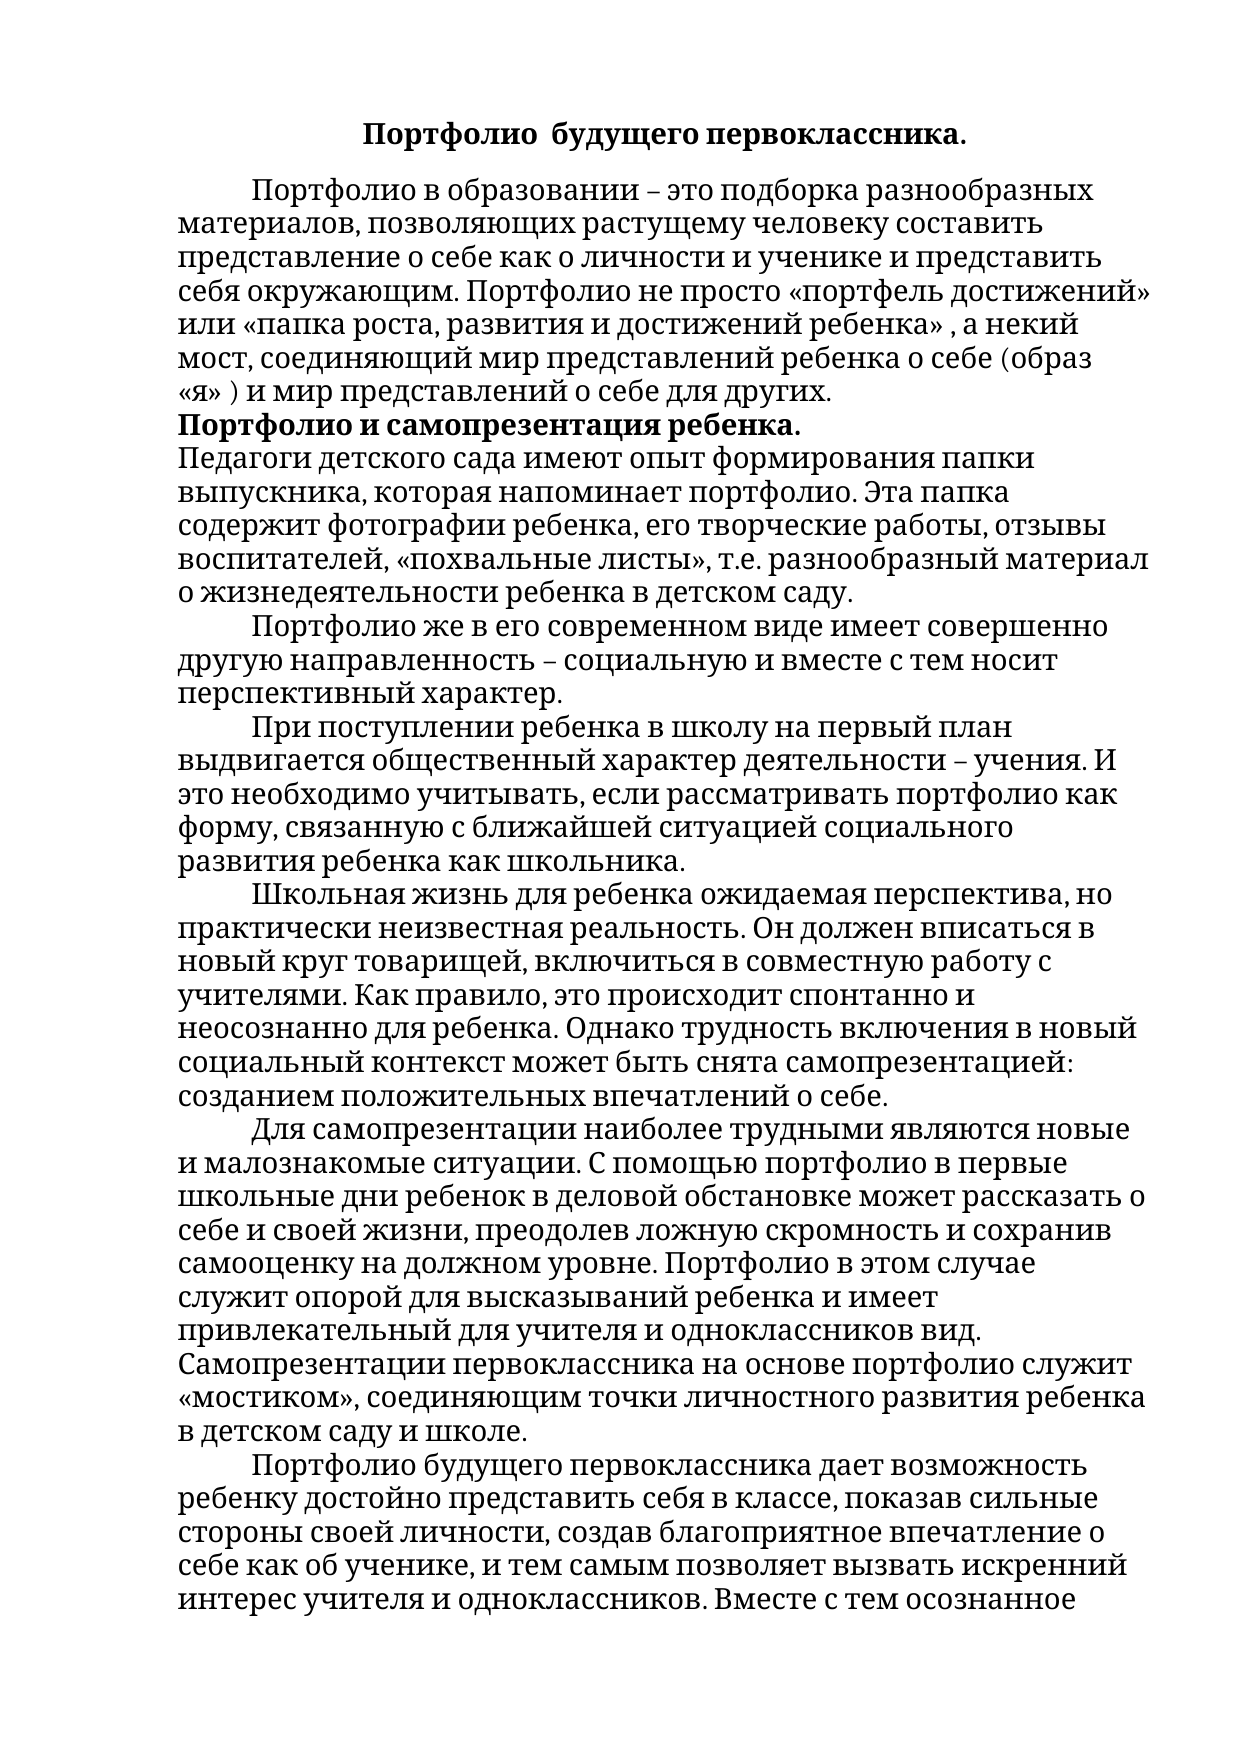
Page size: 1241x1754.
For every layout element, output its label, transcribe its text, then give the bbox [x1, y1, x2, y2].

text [177, 1449, 1152, 1616]
text Портфолио же в его современном виде имеет совершенно другую направленность – социальную и вместе с тем носит перспективный характер. [177, 610, 1152, 711]
text Портфолио будущего первоклассника. [177, 118, 1152, 152]
text Портфолио и самопрезентация ребенка. [177, 409, 1152, 442]
text Педагоги детского сада имеют опыт формирования папки выпускника, которая напоминает портфолио. Эта папка содержит фотографии ребенка, его творческие работы, отзывы воспитателей, «похвальные листы», т.е. разнообразный материал о жизнедеятельности ребенка в детском саду. [177, 442, 1152, 610]
text При поступлении ребенка в школу на первый план выдвигается общественный характер деятельности – учения. И это необходимо учитывать, если рассматривать портфолио как форму, связанную с ближайшей ситуацией социального развития ребенка как школьника. [177, 711, 1152, 878]
text Для самопрезентации наиболее трудными являются новые и малознакомые ситуации. С помощью портфолио в первые школьные дни ребенок в деловой обстановке может рассказать о себе и своей жизни, преодолев ложную скромность и сохранив самооценку на должном уровне. Портфолио в этом случае служит опорой для высказываний ребенка и имеет привлекательный для учителя и одноклассников вид. Самопрезентации первоклассника на основе портфолио служит «мостиком», соединяющим точки личностного развития ребенка в детском саду и школе. [177, 1113, 1152, 1449]
text Школьная жизнь для ребенка ожидаемая перспектива, но практически неизвестная реальность. Он должен вписаться в новый круг товарищей, включиться в совместную работу с учителями. Как правило, это происходит спонтанно и неосознанно для ребенка. Однако трудность включения в новый социальный контекст может быть снята самопрезентацией: созданием положительных впечатлений о себе. [177, 878, 1152, 1113]
text Портфолио в образовании – это подборка разнообразных материалов, позволяющих растущему человеку составить представление о себе как о личности и ученике и представить себя окружающим. Портфолио не просто «портфель достижений» или «папка роста, развития и достижений ребенка» , а некий мост, соединяющий мир представлений ребенка о себе (образ «я» ) и мир представлений о себе для других. [177, 174, 1152, 409]
